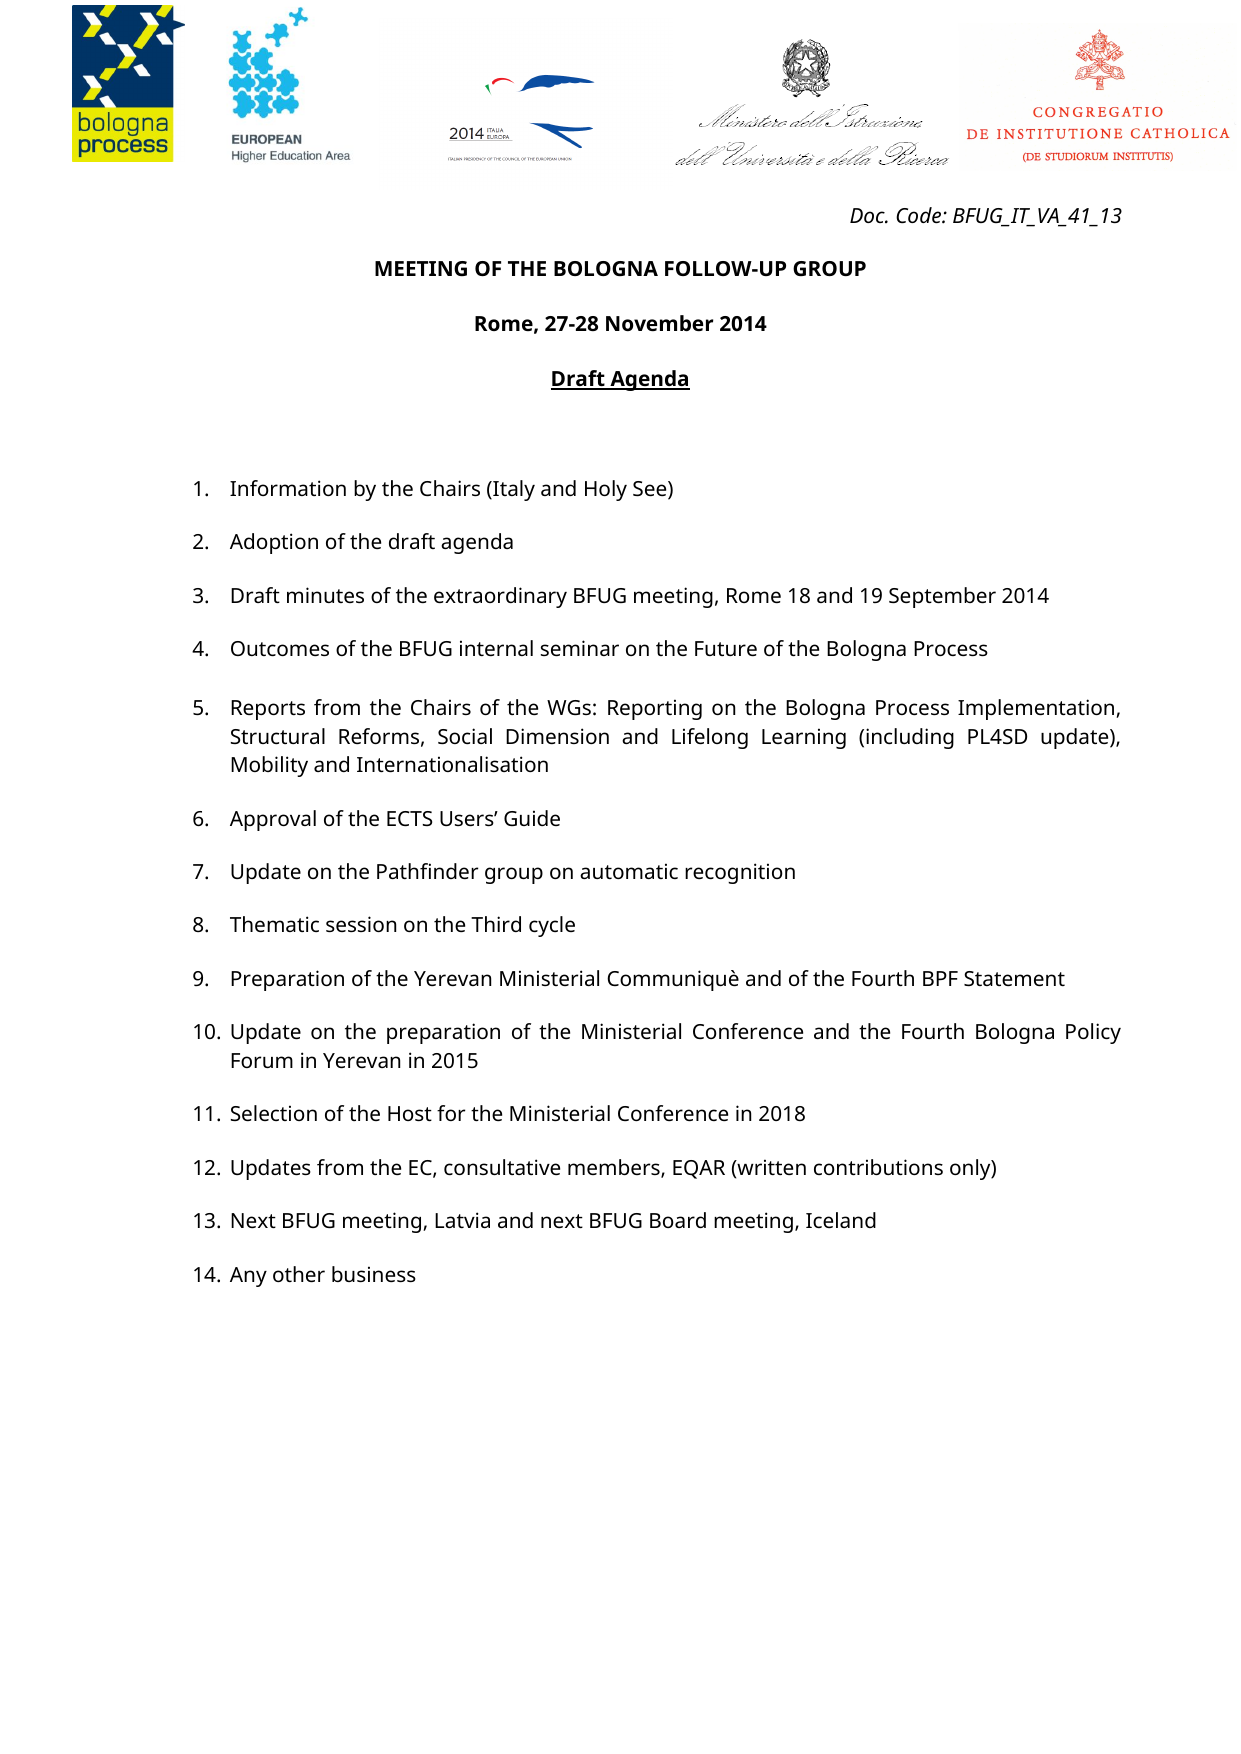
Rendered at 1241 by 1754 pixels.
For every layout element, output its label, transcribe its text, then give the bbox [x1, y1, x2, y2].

list Update on the preparation of the Ministerial Conference and the Fourth Bologna Policy Forum in Yerevan in 2015 [192, 1017, 1122, 1074]
list Thematic session on the Third cycle [192, 911, 1122, 939]
list Updates from the EC, consultative members, EQAR (written contributions only) [192, 1153, 1122, 1181]
list Adoption of the draft agenda [192, 527, 1122, 556]
list Outcomes of the BFUG internal seminar on the Future of the Bologna Process [192, 634, 1122, 663]
list Update on the Pathfinder group on automatic recognition [192, 857, 1122, 886]
list Reports from the Chairs of the WGs: Reporting on the Bologna Process Implementation, Structural Reforms, Social Dimension and Lifelong Learning (including PL4SD update), Mobility and Internationalisation [192, 693, 1122, 779]
list Next BFUG meeting, Latvia and next BFUG Board meeting, Iceland [192, 1206, 1122, 1235]
list Preparation of the Yerevan Ministerial Communiquè and of the Fourth BPF Statement [192, 964, 1122, 992]
picture [72, 5, 185, 162]
list Draft minutes of the extraordinary BFUG meeting, Rome 18 and 19 September 2014 [192, 581, 1122, 609]
list Approval of the ECTS Users’ Guide [192, 804, 1122, 832]
text Draft Agenda [118, 364, 1122, 393]
text Doc. Code: BFUG_IT_VA_41_13 [118, 201, 1122, 229]
text MEETING OF THE BOLOGNA FOLLOW-UP GROUP [118, 254, 1122, 283]
picture [197, 0, 1237, 190]
text Rome, 27-28 November 2014 [118, 309, 1122, 338]
list Any other business [192, 1260, 1122, 1288]
list Selection of the Host for the Ministerial Conference in 2018 [192, 1099, 1122, 1128]
list Information by the Chairs (Italy and Holy See) [192, 474, 1122, 502]
